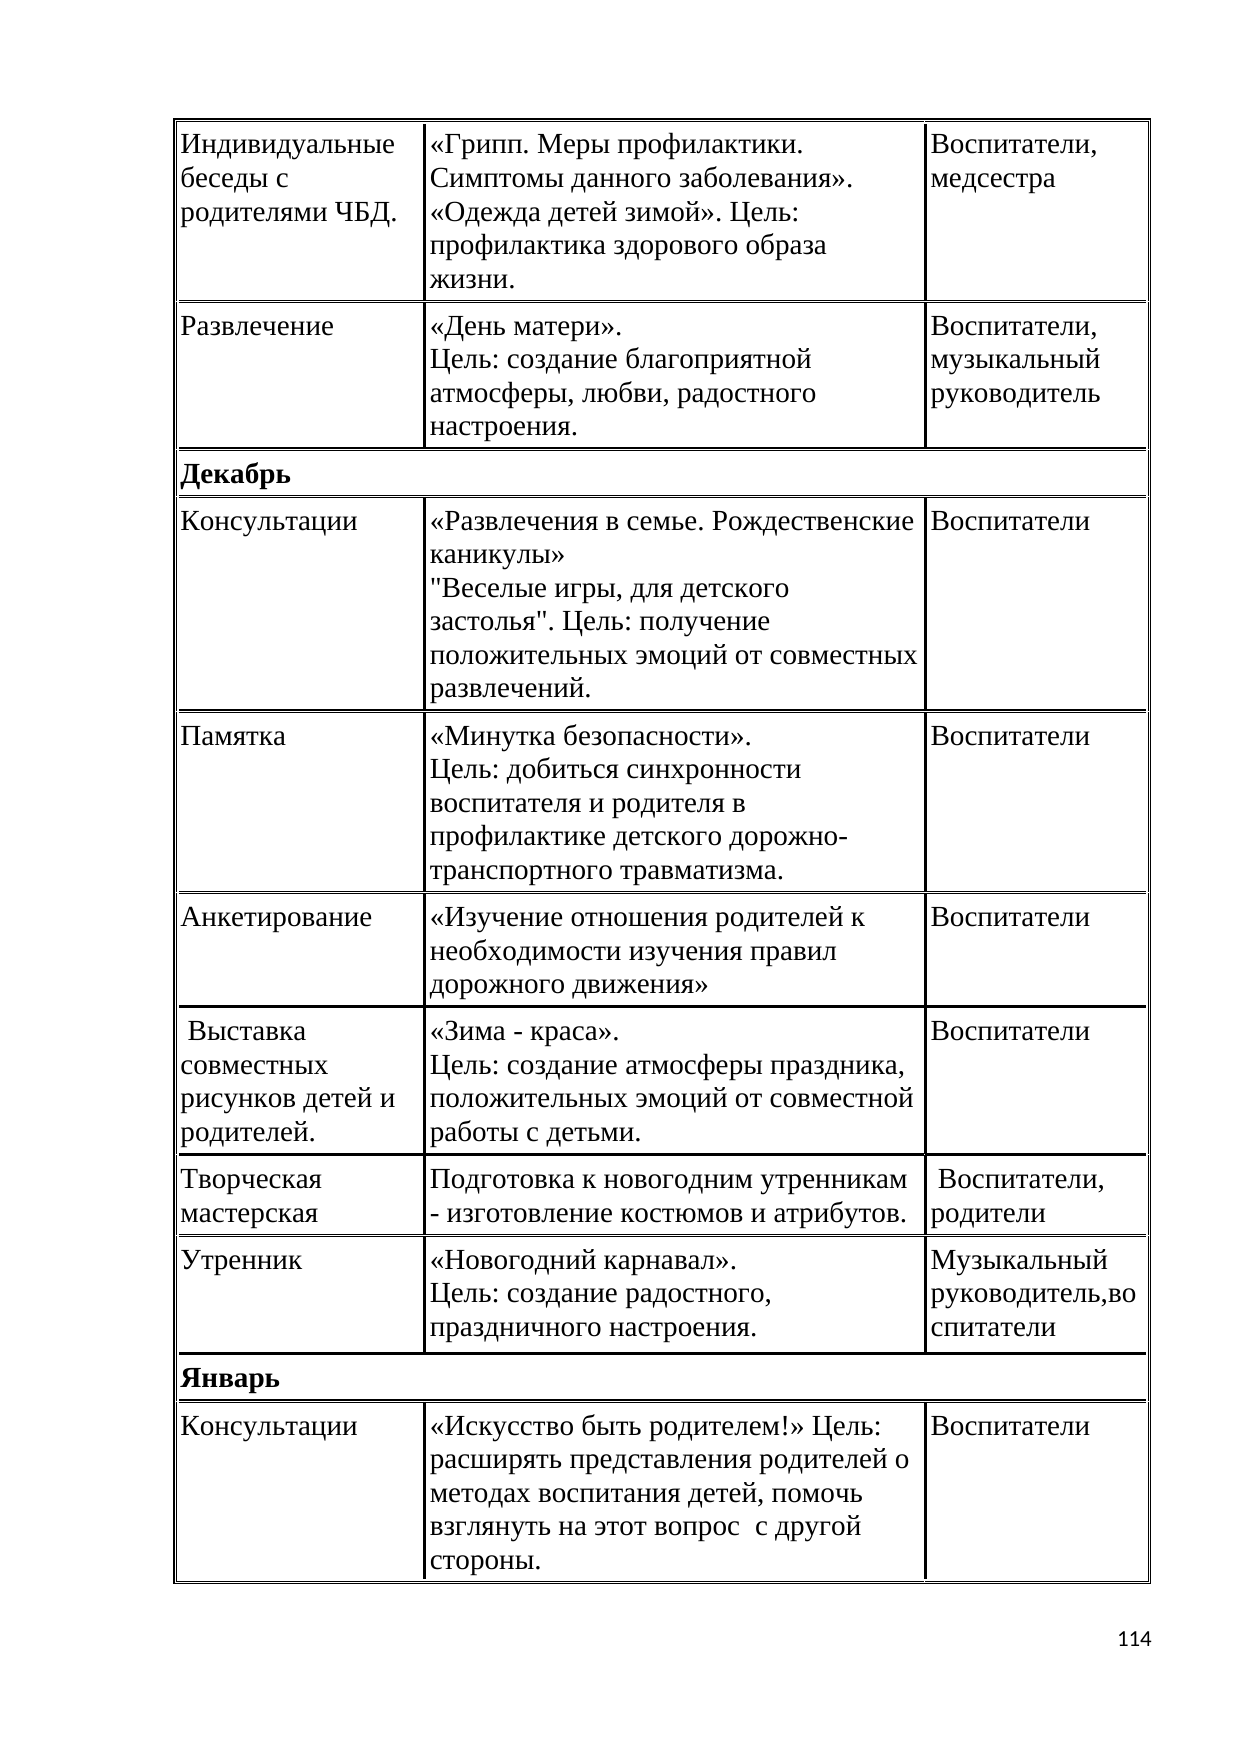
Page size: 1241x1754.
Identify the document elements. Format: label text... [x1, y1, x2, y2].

table_cell «Искусство быть родителем!» Цель: расширять представления родителей о методах воспитания детей, помочь взглянуть на этот вопрос с другой стороны. [424, 1403, 925, 1581]
table_cell Музыкальный руководитель,воспитатели [927, 1234, 1148, 1352]
table_cell «Изучение отношения родителей к необходимости изучения правил дорожного движения» [426, 894, 924, 1005]
table_cell Утренник [177, 1234, 423, 1352]
table_cell Воспитатели, медсестра [925, 122, 1148, 299]
table_cell Памятка [177, 709, 423, 891]
table_cell «Минутка безопасности». Цель: добиться синхронности воспитателя и родителя в профилактике детского дорожно-транспортного травматизма. [426, 713, 924, 891]
table_cell Творческая мастерская [175, 1153, 423, 1233]
table_cell Подготовка к новогодним утренникам - изготовление костюмов и атрибутов. [426, 1156, 924, 1233]
table_cell Консультации [177, 495, 423, 709]
table_cell Выставка совместных рисунков детей и родителей. [177, 1005, 423, 1153]
table_cell «Грипп. Меры профилактики. Симптомы данного заболевания». «Одежда детей зимой». Цель: профилактика здорового образа жизни. [424, 120, 925, 299]
table_cell Воспитатели [925, 891, 1149, 1005]
table_cell Индивидуальные беседы с родителями ЧБД. [177, 122, 424, 299]
table_cell Воспитатели [925, 1399, 1148, 1581]
table_cell Воспитатели [927, 709, 1148, 891]
table_cell Воспитатели, музыкальный руководитель [927, 300, 1148, 447]
table_cell «День матери». Цель: создание благоприятной атмосферы, любви, радостного настроения. [426, 303, 924, 447]
table_cell Январь [177, 1352, 1148, 1399]
table_cell «Зима - краса». Цель: создание атмосферы праздника, положительных эмоций от совместной работы с детьми. [426, 1008, 924, 1153]
table_cell Декабрь [177, 447, 1148, 494]
table_cell Анкетирование [175, 891, 424, 1005]
table_cell «Развлечения в семье. Рождественские каникулы» "Веселые игры, для детского застолья". Цель: получение положительных эмоций от совместных развлечений. [426, 498, 924, 709]
table_cell Развлечение [177, 300, 423, 447]
table_cell Воспитатели, родители [927, 1153, 1149, 1233]
table_cell Консультации [177, 1399, 424, 1581]
table_cell «Новогодний карнавал». Цель: создание радостного, праздничного настроения. [426, 1237, 924, 1352]
table_cell Воспитатели [927, 1005, 1148, 1153]
table_cell Воспитатели [927, 495, 1148, 709]
